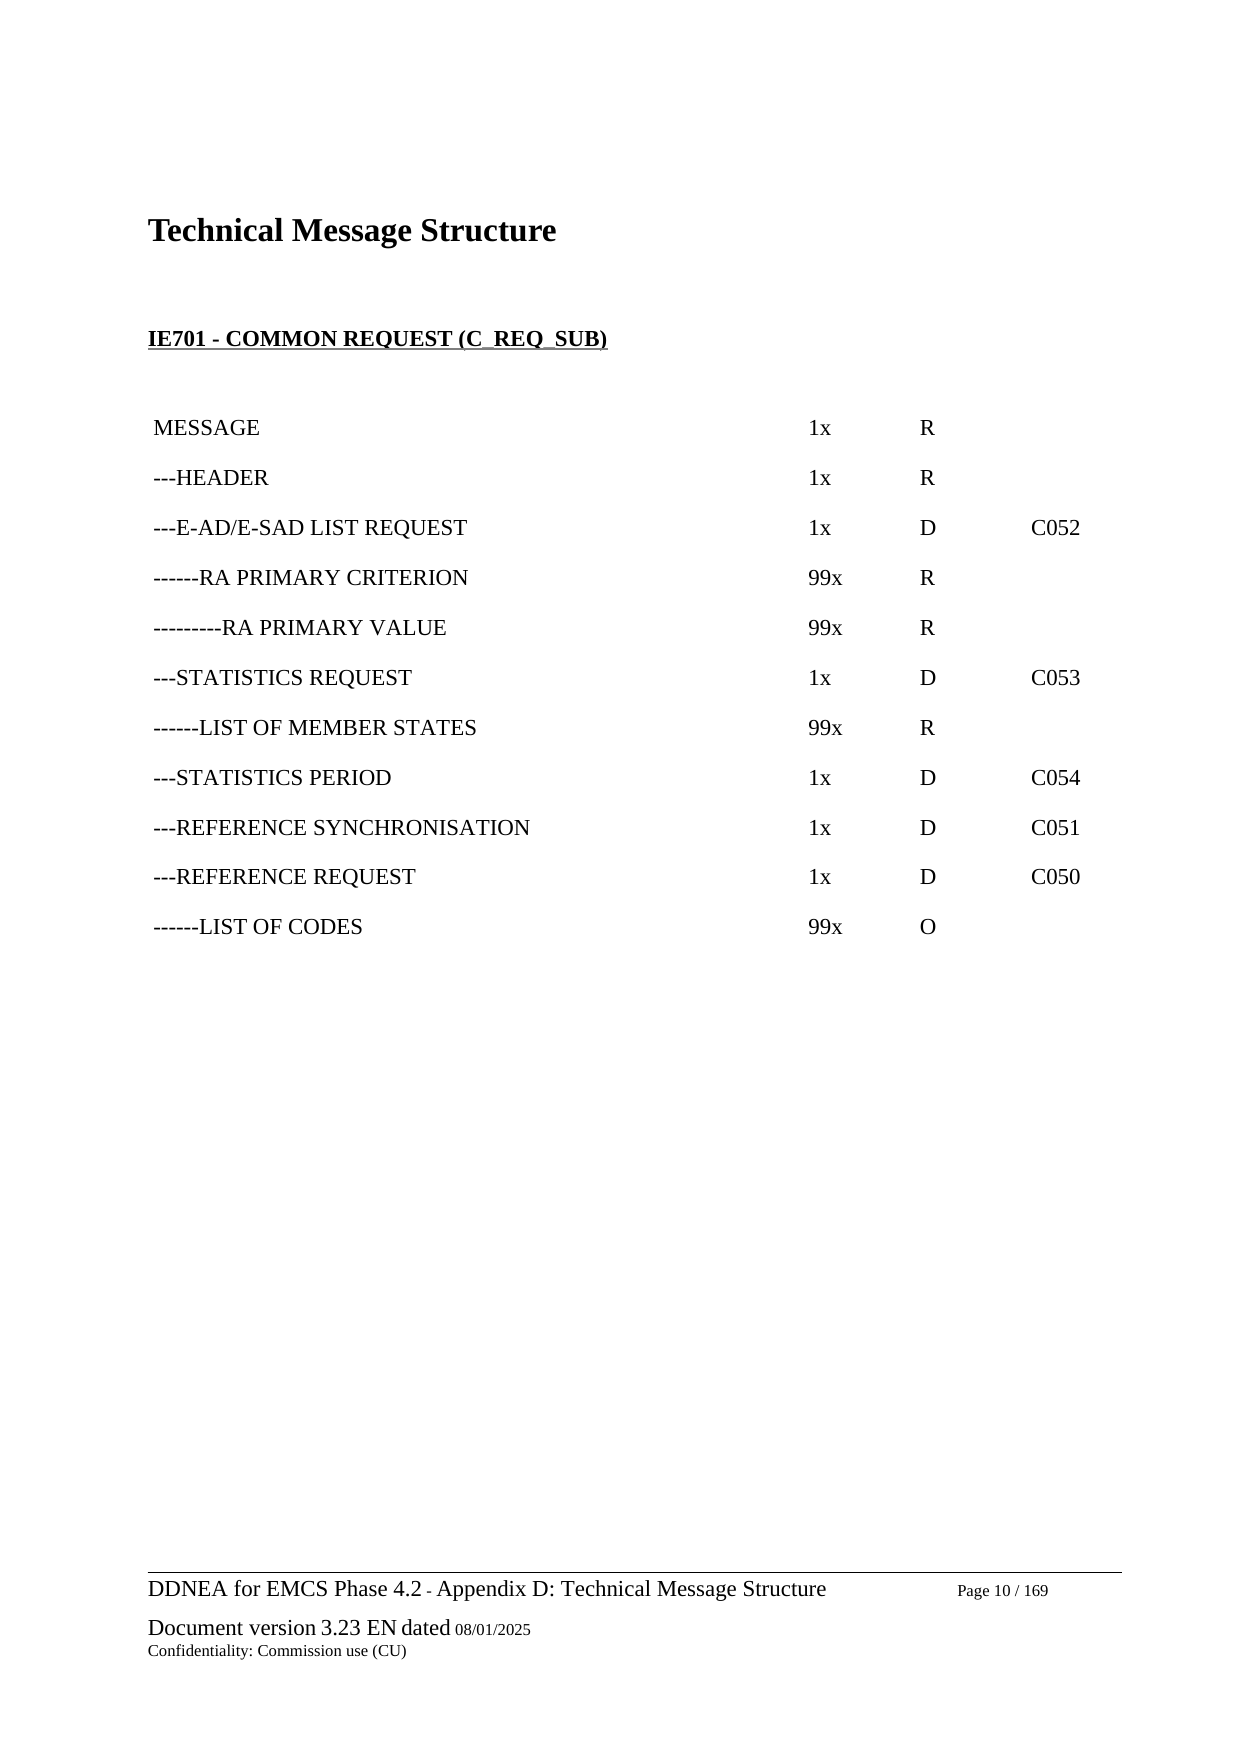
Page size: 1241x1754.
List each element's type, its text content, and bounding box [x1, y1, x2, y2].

subtitle IE701 - COMMON REQUEST (C_REQ_SUB) [148, 325, 1122, 351]
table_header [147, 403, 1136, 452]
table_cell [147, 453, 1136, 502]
subtitle Technical Message Structure [148, 210, 1122, 248]
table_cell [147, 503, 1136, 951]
